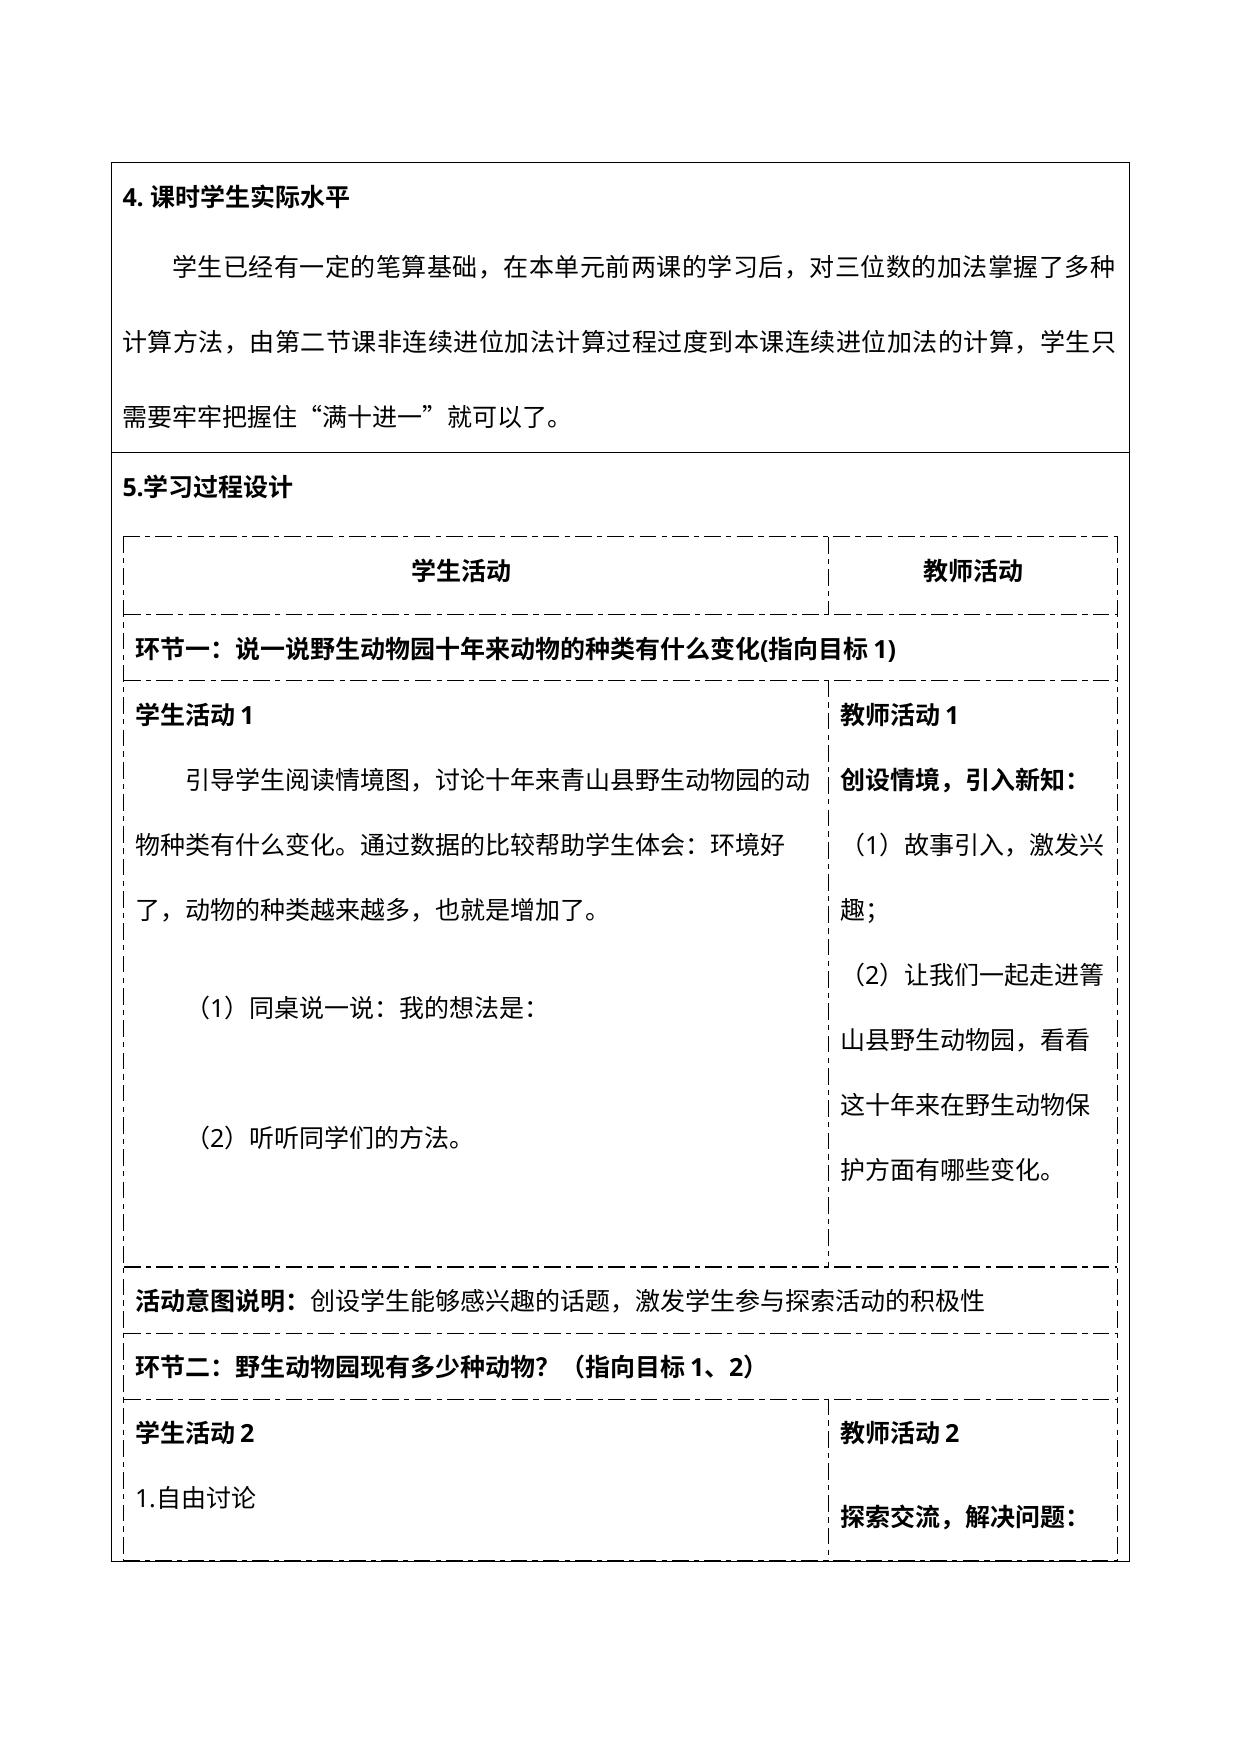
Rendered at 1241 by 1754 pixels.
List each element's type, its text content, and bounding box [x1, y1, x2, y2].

table_cell 5.学习过程设计 [112, 453, 1129, 1561]
table_cell 4. 课时学生实际水平 学生已经有一定的笔算基础，在本单元前两课的学习后，对三位数的加法掌握了多种计算方法，由第二节课非连续进位加法计算过程过度到本课连续进位加法的计算，学生只需要牢牢把握住“满十进一”就可以了。 [112, 163, 1129, 452]
